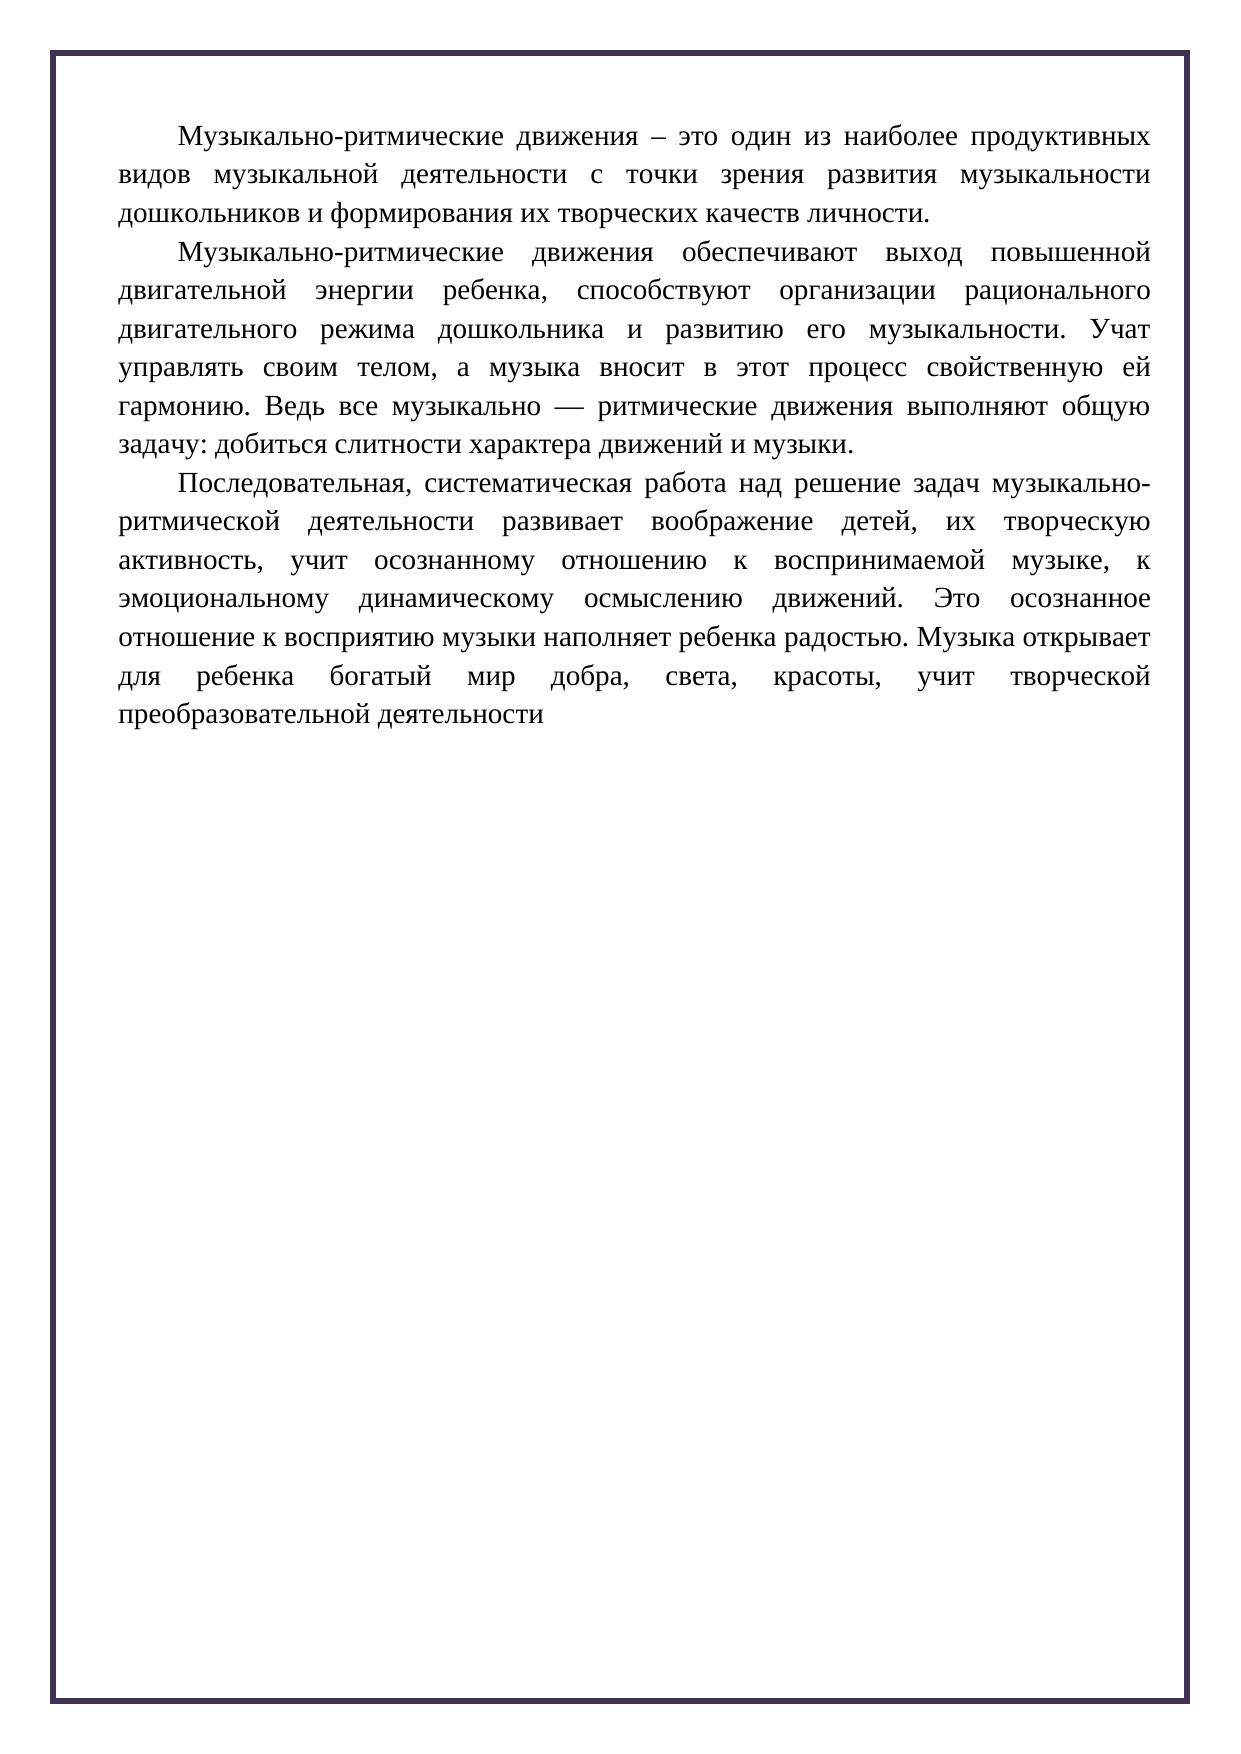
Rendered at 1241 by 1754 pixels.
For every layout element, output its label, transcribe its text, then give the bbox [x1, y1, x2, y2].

text Последовательная, систематическая работа над решение задач музыкально-ритмической деятельности развивает воображение детей, их творческую активность, учит осознанному отношению к воспринимаемой музыке, к эмоциональному динамическому осмыслению движений. Это осознанное отношение к восприятию музыки наполняет ребенка радостью. Музыка открывает для ребенка богатый мир добра, света, красоты, учит творческой преобразовательной деятельности [118, 465, 1152, 730]
text Музыкально-ритмические движения обеспечивают выход повышенной двигательной энергии ребенка, способствуют организации рационального двигательного режима дошкольника и развитию его музыкальности. Учат управлять своим телом, а музыка вносит в этот процесс свойственную ей гармонию. Ведь все музыкально — ритмические движения выполняют общую задачу: добиться слитности характера движений и музыки. [118, 234, 1152, 460]
text Музыкально-ритмические движения – это один из наиболее продуктивных видов музыкальной деятельности с точки зрения развития музыкальности дошкольников и формирования их творческих качеств личности. [118, 118, 1152, 229]
